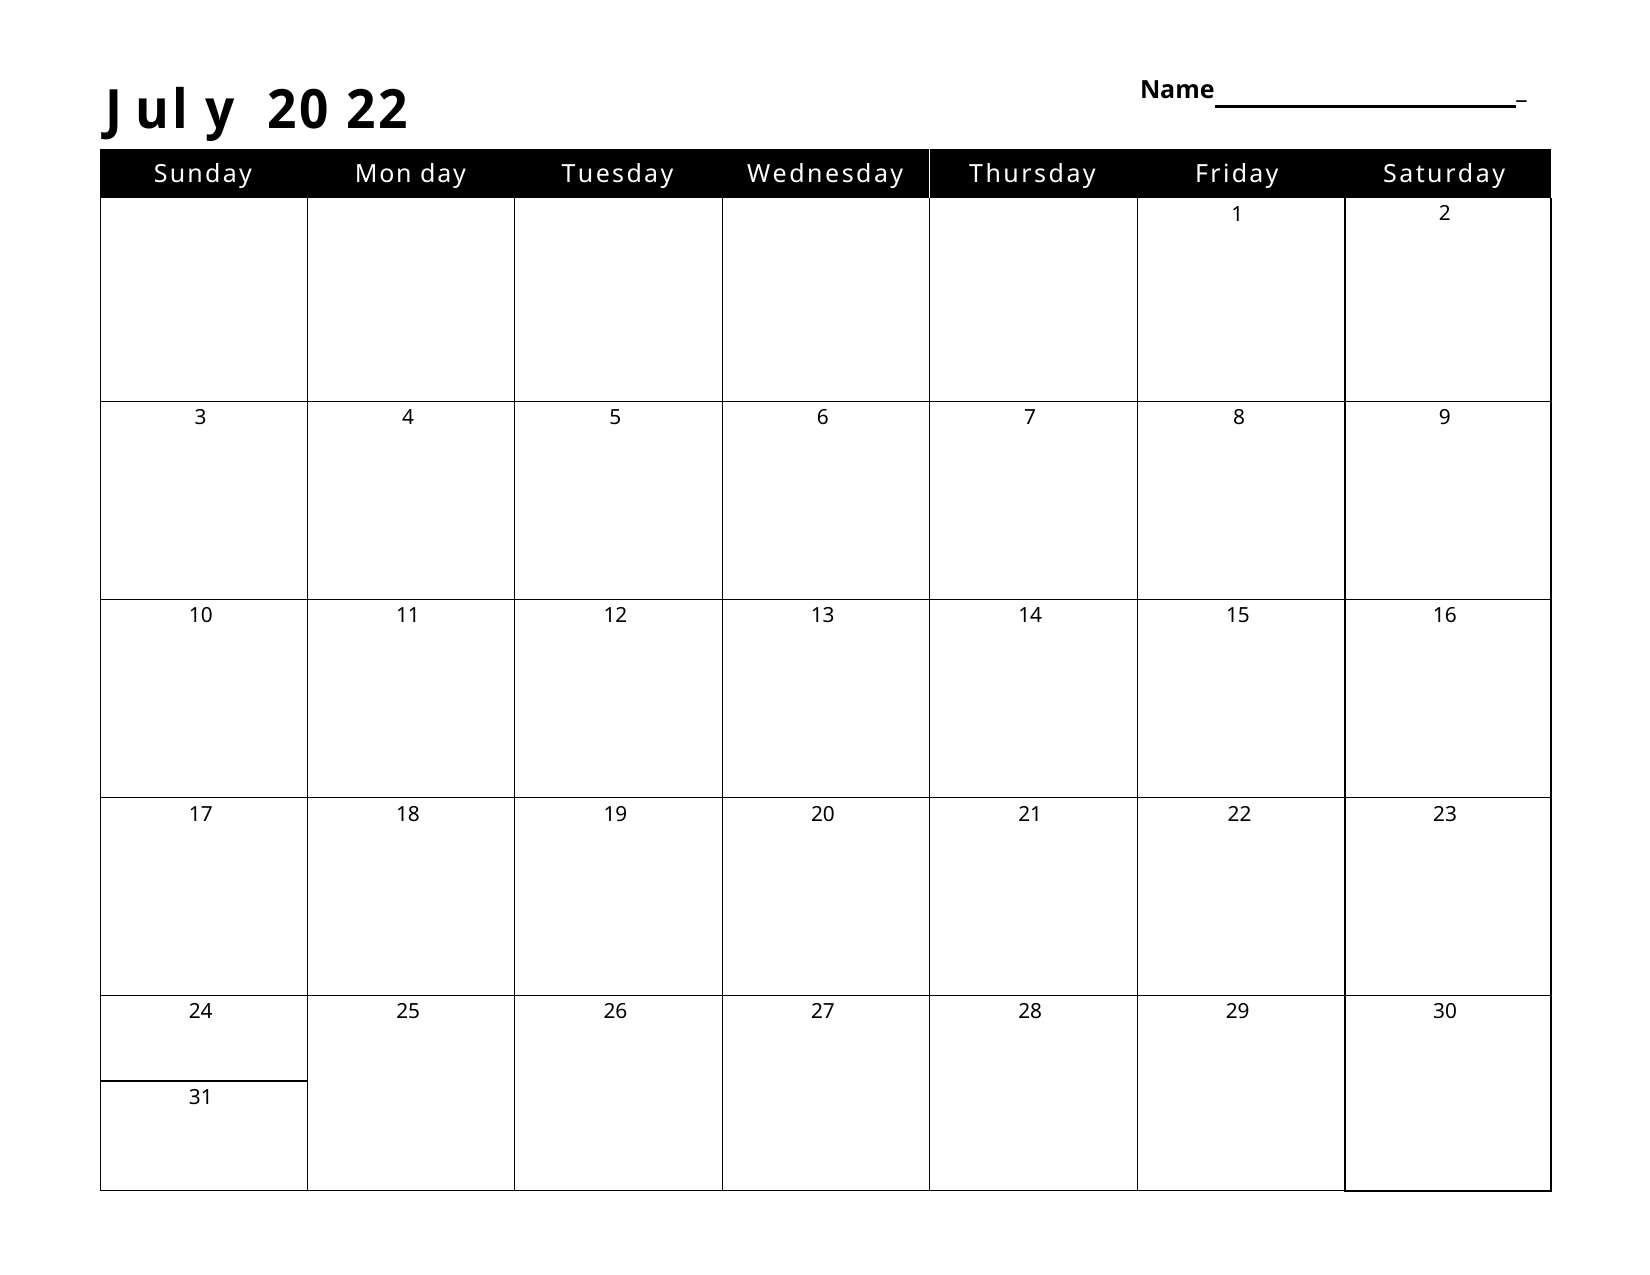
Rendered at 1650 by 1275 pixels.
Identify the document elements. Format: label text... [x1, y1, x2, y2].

table_cell 27 [723, 996, 929, 1190]
table_cell 22 [1138, 798, 1344, 995]
table_cell 23 [1346, 798, 1550, 995]
table_cell 12 [515, 600, 722, 797]
table_header Wednesday [722, 149, 929, 198]
table_cell 18 [308, 798, 514, 995]
table_cell 8 [1138, 402, 1344, 599]
table_cell 20 [723, 798, 929, 995]
table_cell 31 [101, 1082, 307, 1190]
table_cell 15 [1138, 600, 1344, 797]
table_cell 24 [101, 996, 307, 1079]
table_cell 25 [308, 996, 514, 1190]
table_header Mon day [307, 149, 515, 198]
table_header Friday Saturday [1137, 149, 1551, 198]
table_cell 1 [1138, 198, 1344, 401]
table_cell 4 [308, 402, 514, 599]
table_cell 28 [930, 996, 1137, 1190]
table_cell 7 [930, 402, 1137, 599]
table_cell 9 [1346, 402, 1550, 599]
table_cell 3 [101, 402, 307, 599]
text J ul y 20 22 Name _ [105, 71, 1579, 144]
table_cell 19 [515, 798, 722, 995]
table_header Tuesday [515, 149, 722, 198]
table_cell [308, 198, 514, 401]
table_header Thursday [930, 149, 1137, 198]
table_header Sunday [100, 149, 307, 198]
table_cell 21 [930, 798, 1137, 995]
table_cell 29 [1138, 996, 1344, 1190]
table_cell 30 [1346, 996, 1550, 1190]
table_cell [723, 198, 929, 401]
table_cell [930, 198, 1137, 401]
table_cell 26 [515, 996, 722, 1190]
table_cell 10 [101, 600, 307, 797]
table_cell 13 [723, 600, 929, 797]
table_cell 6 [723, 402, 929, 599]
table_cell 16 [1346, 600, 1550, 797]
table_cell 11 [308, 600, 514, 797]
table_cell 17 [101, 798, 307, 995]
table_cell 2 [1346, 198, 1550, 401]
table_cell 5 [515, 402, 722, 599]
table_cell [515, 198, 722, 401]
table_cell [101, 198, 307, 401]
table_cell 14 [930, 600, 1137, 797]
